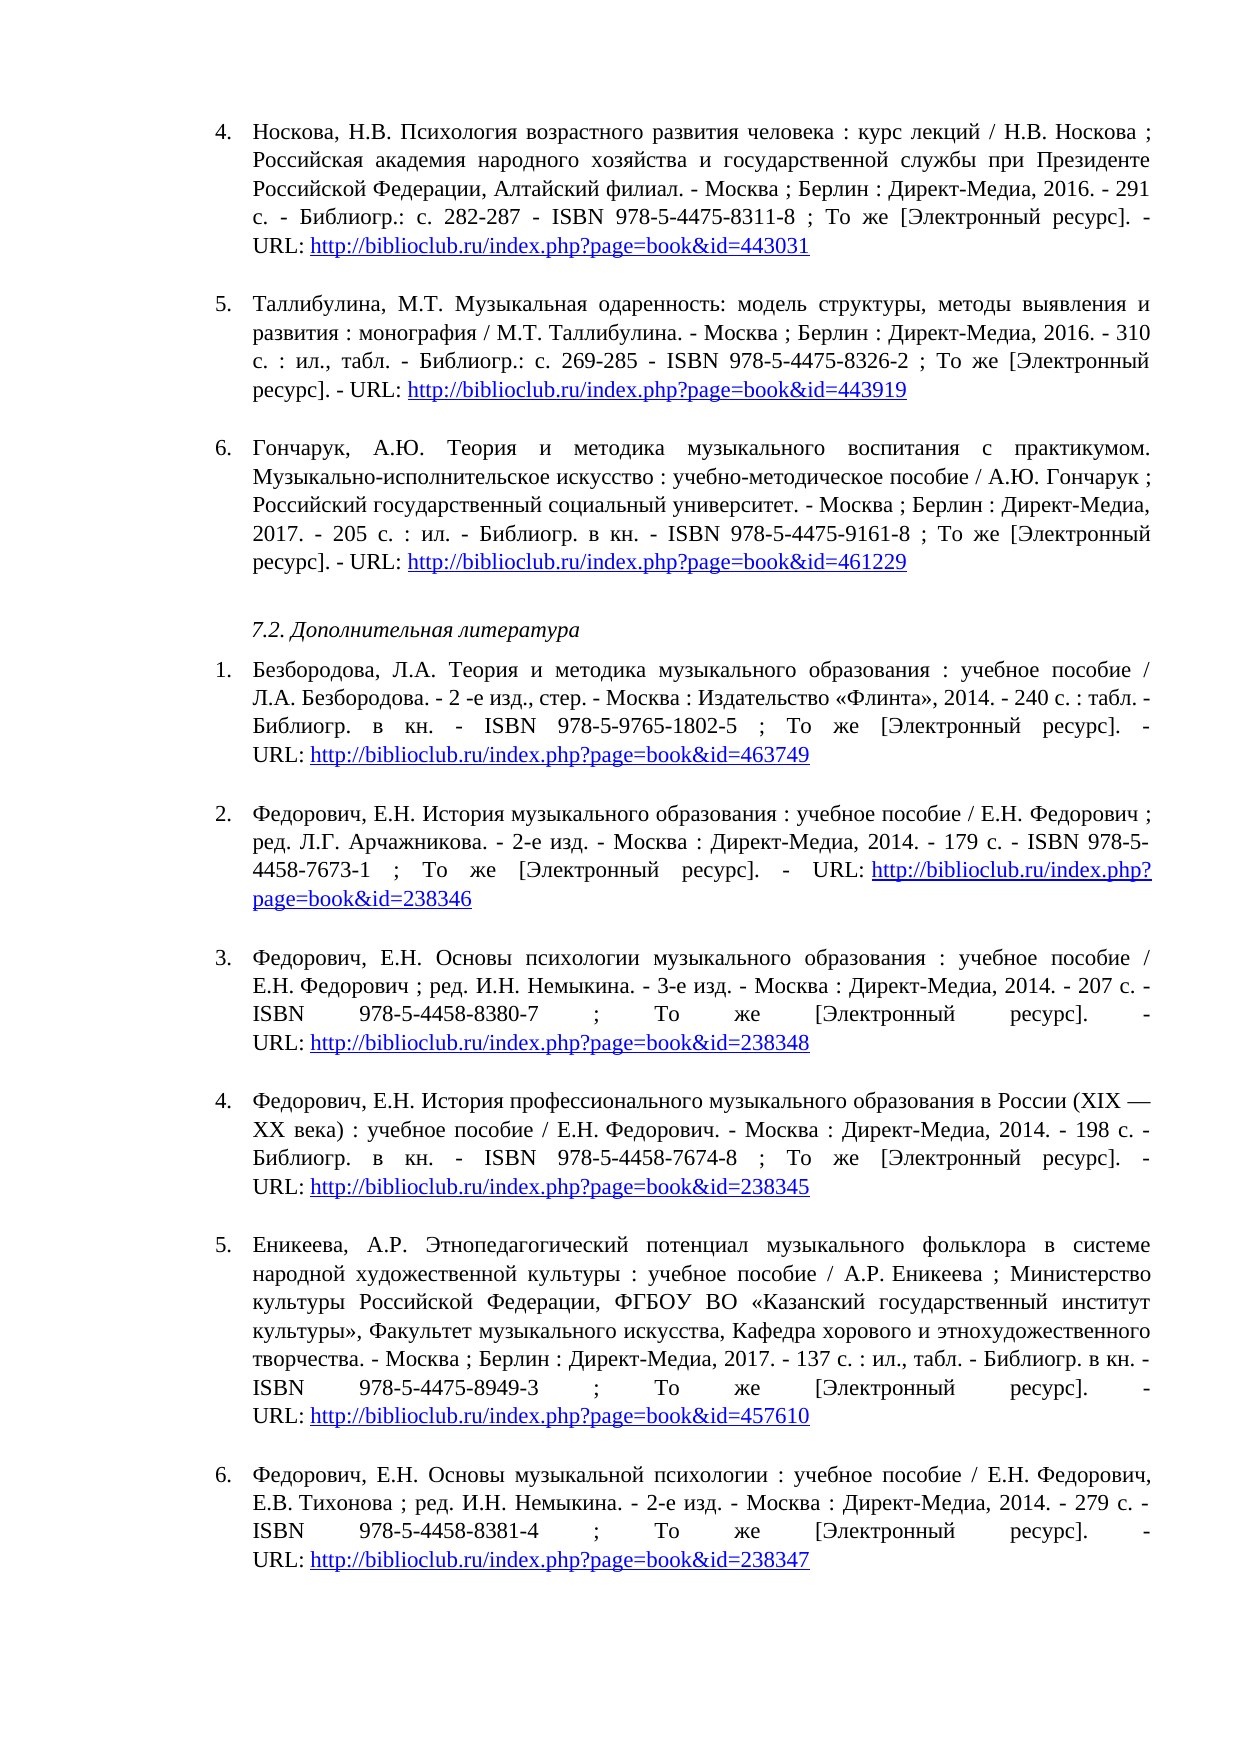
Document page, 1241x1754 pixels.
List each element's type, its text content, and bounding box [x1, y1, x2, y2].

list Федорович, Е.Н. История профессионального музыкального образования в России (XIX — XX века) : учебное пособие / Е.Н. Федорович. - Москва : Директ-Медиа, 2014. - 198 с. - Библиогр. в кн. - ISBN 978-5-4458-7674-8 ; То же [Электронный ресурс]. - URL: http://biblioclub.ru/index.php?page=book&id=238345 [215, 1087, 1152, 1199]
list Гончарук, А.Ю. Теория и методика музыкального воспитания с практикумом. Музыкально-исполнительское искусство : учебно-методическое пособие / А.Ю. Гончарук ; Российский государственный социальный университет. - Москва ; Берлин : Директ-Медиа, 2017. - 205 с. : ил. - Библиогр. в кн. - ISBN 978-5-4475-9161-8 ; То же [Электронный ресурс]. - URL: http://biblioclub.ru/index.php?page=book&id=461229 [215, 434, 1152, 574]
list Федорович, Е.Н. История музыкального образования : учебное пособие / Е.Н. Федорович ; ред. Л.Г. Арчажникова. - 2-е изд. - Москва : Директ-Медиа, 2014. - 179 с. - ISBN 978-5-4458-7673-1 ; То же [Электронный ресурс]. - URL: http://biblioclub.ru/index.php?page=book&id=238346 [215, 799, 1152, 911]
list Носкова, Н.В. Психология возрастного развития человека : курс лекций / Н.В. Носкова ; Российская академия народного хозяйства и государственной службы при Президенте Российской Федерации, Алтайский филиал. - Москва ; Берлин : Директ-Медиа, 2016. - 291 с. - Библиогр.: с. 282-287 - ISBN 978-5-4475-8311-8 ; То же [Электронный ресурс]. - URL: http://biblioclub.ru/index.php?page=book&id=443031 [215, 118, 1152, 258]
list Безбородова, Л.А. Теория и методика музыкального образования : учебное пособие / Л.А. Безбородова. - 2 -е изд., стер. - Москва : Издательство «Флинта», 2014. - 240 с. : табл. - Библиогр. в кн. - ISBN 978-5-9765-1802-5 ; То же [Электронный ресурс]. - URL: http://biblioclub.ru/index.php?page=book&id=463749 [215, 656, 1152, 767]
list Таллибулина, М.Т. Музыкальная одаренность: модель структуры, методы выявления и развития : монография / М.Т. Таллибулина. - Москва ; Берлин : Директ-Медиа, 2016. - 310 с. : ил., табл. - Библиогр.: с. 269-285 - ISBN 978-5-4475-8326-2 ; То же [Электронный ресурс]. - URL: http://biblioclub.ru/index.php?page=book&id=443919 [215, 291, 1152, 402]
text 7.2. Дополнительная литература [251, 616, 1152, 642]
list Еникеева, А.Р. Этнопедагогический потенциал музыкального фольклора в системе народной художественной культуры : учебное пособие / А.Р. Еникеева ; Министерство культуры Российской Федерации, ФГБОУ ВО «Казанский государственный институт культуры», Факультет музыкального искусства, Кафедра хорового и этнохудожественного творчества. - Москва ; Берлин : Директ-Медиа, 2017. - 137 с. : ил., табл. - Библиогр. в кн. - ISBN 978-5-4475-8949-3 ; То же [Электронный ресурс]. - URL: http://biblioclub.ru/index.php?page=book&id=457610 [215, 1231, 1152, 1428]
list Федорович, Е.Н. Основы музыкальной психологии : учебное пособие / Е.Н. Федорович, Е.В. Тихонова ; ред. И.Н. Немыкина. - 2-е изд. - Москва : Директ-Медиа, 2014. - 279 с. - ISBN 978-5-4458-8381-4 ; То же [Электронный ресурс]. - URL: http://biblioclub.ru/index.php?page=book&id=238347 [215, 1461, 1152, 1572]
list Федорович, Е.Н. Основы психологии музыкального образования : учебное пособие / Е.Н. Федорович ; ред. И.Н. Немыкина. - 3-е изд. - Москва : Директ-Медиа, 2014. - 207 с. - ISBN 978-5-4458-8380-7 ; То же [Электронный ресурс]. - URL: http://biblioclub.ru/index.php?page=book&id=238348 [215, 943, 1152, 1055]
